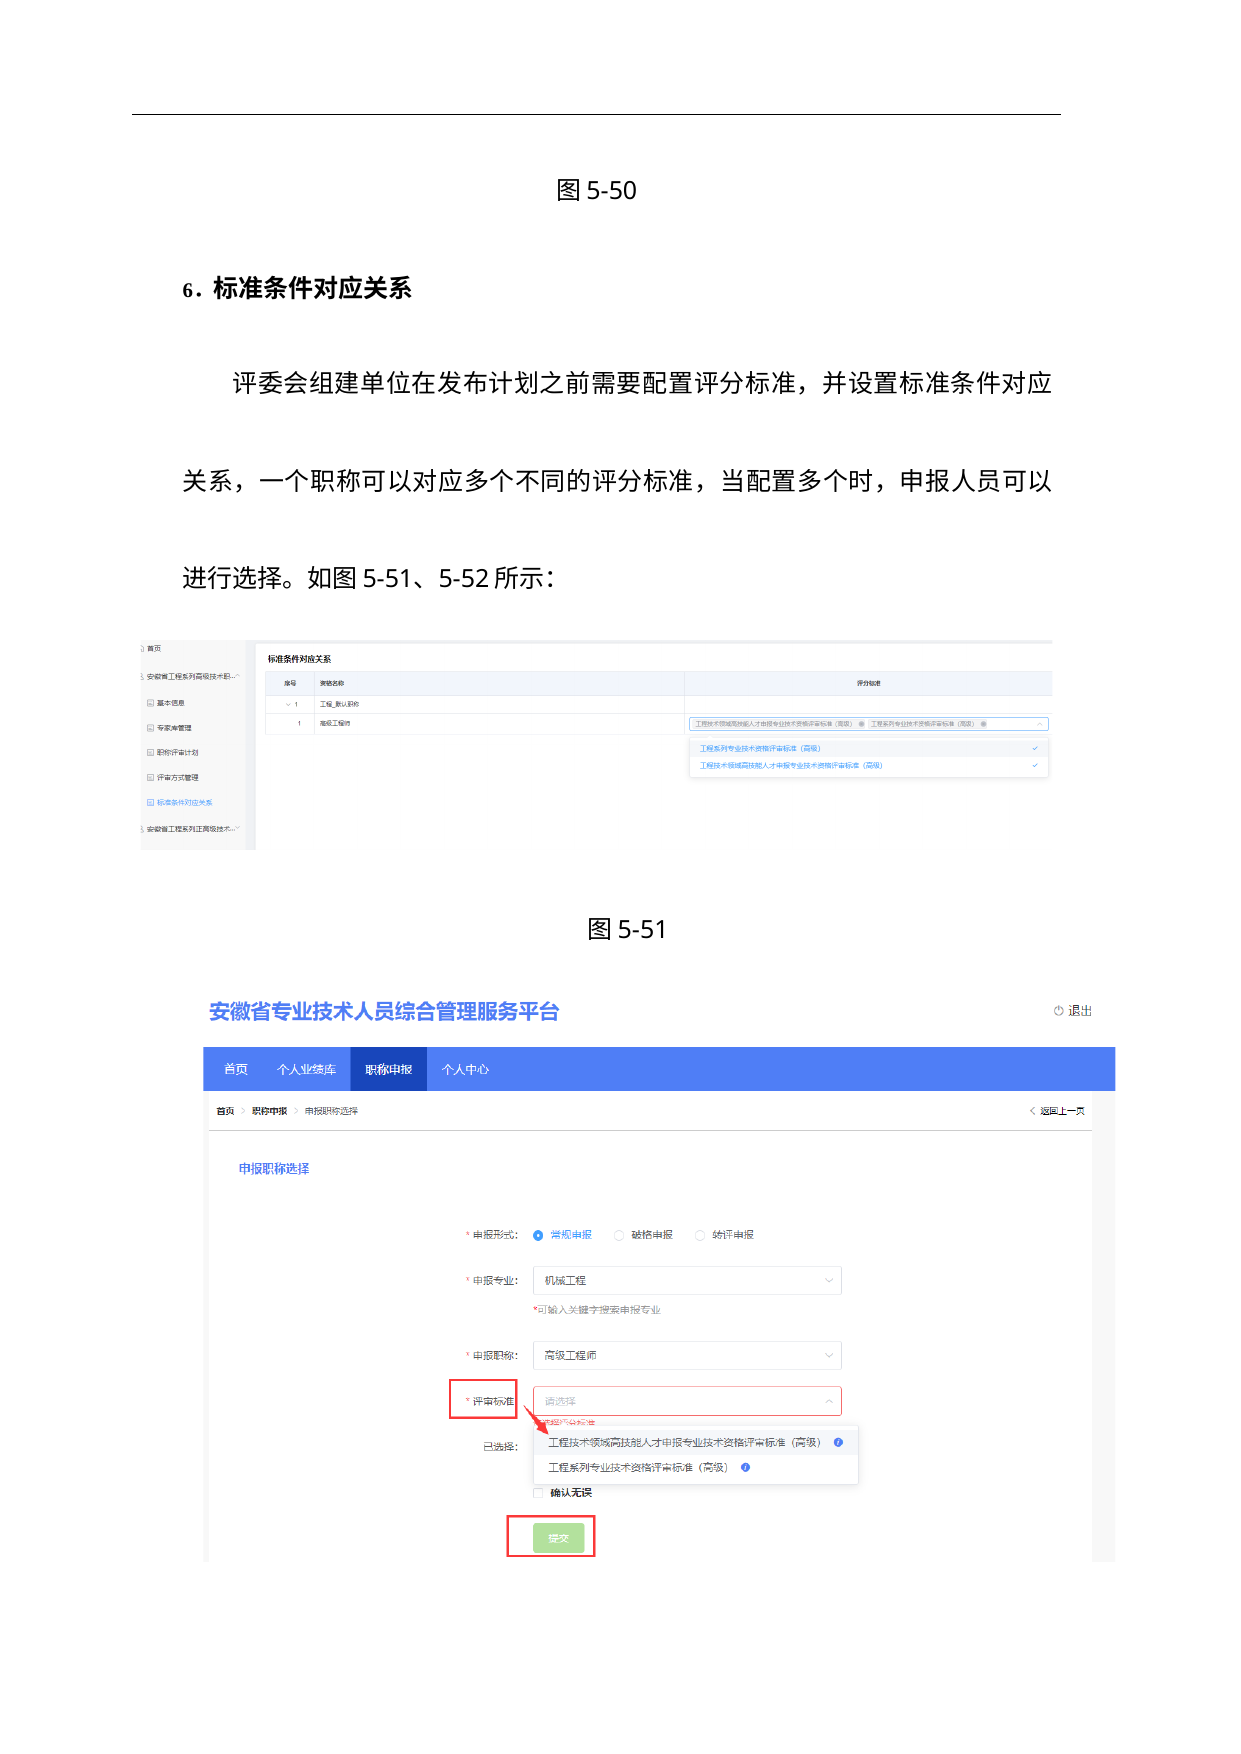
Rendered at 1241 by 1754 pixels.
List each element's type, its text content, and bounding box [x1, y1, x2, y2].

list 评委会组建单位在发布计划之前需要配置评分标准，并设置标准条件对应关系，一个职称可以对应多个不同的评分标准，当配置多个时，申报人员可以进行选择。如图5-51、5-52所示： [182, 349, 1053, 609]
list 图5-50 [141, 156, 1053, 221]
text 图5-51 [141, 895, 1053, 960]
subtitle 标准条件对应关系 [141, 254, 1053, 319]
picture [140, 640, 1053, 850]
picture [203, 990, 1116, 1562]
